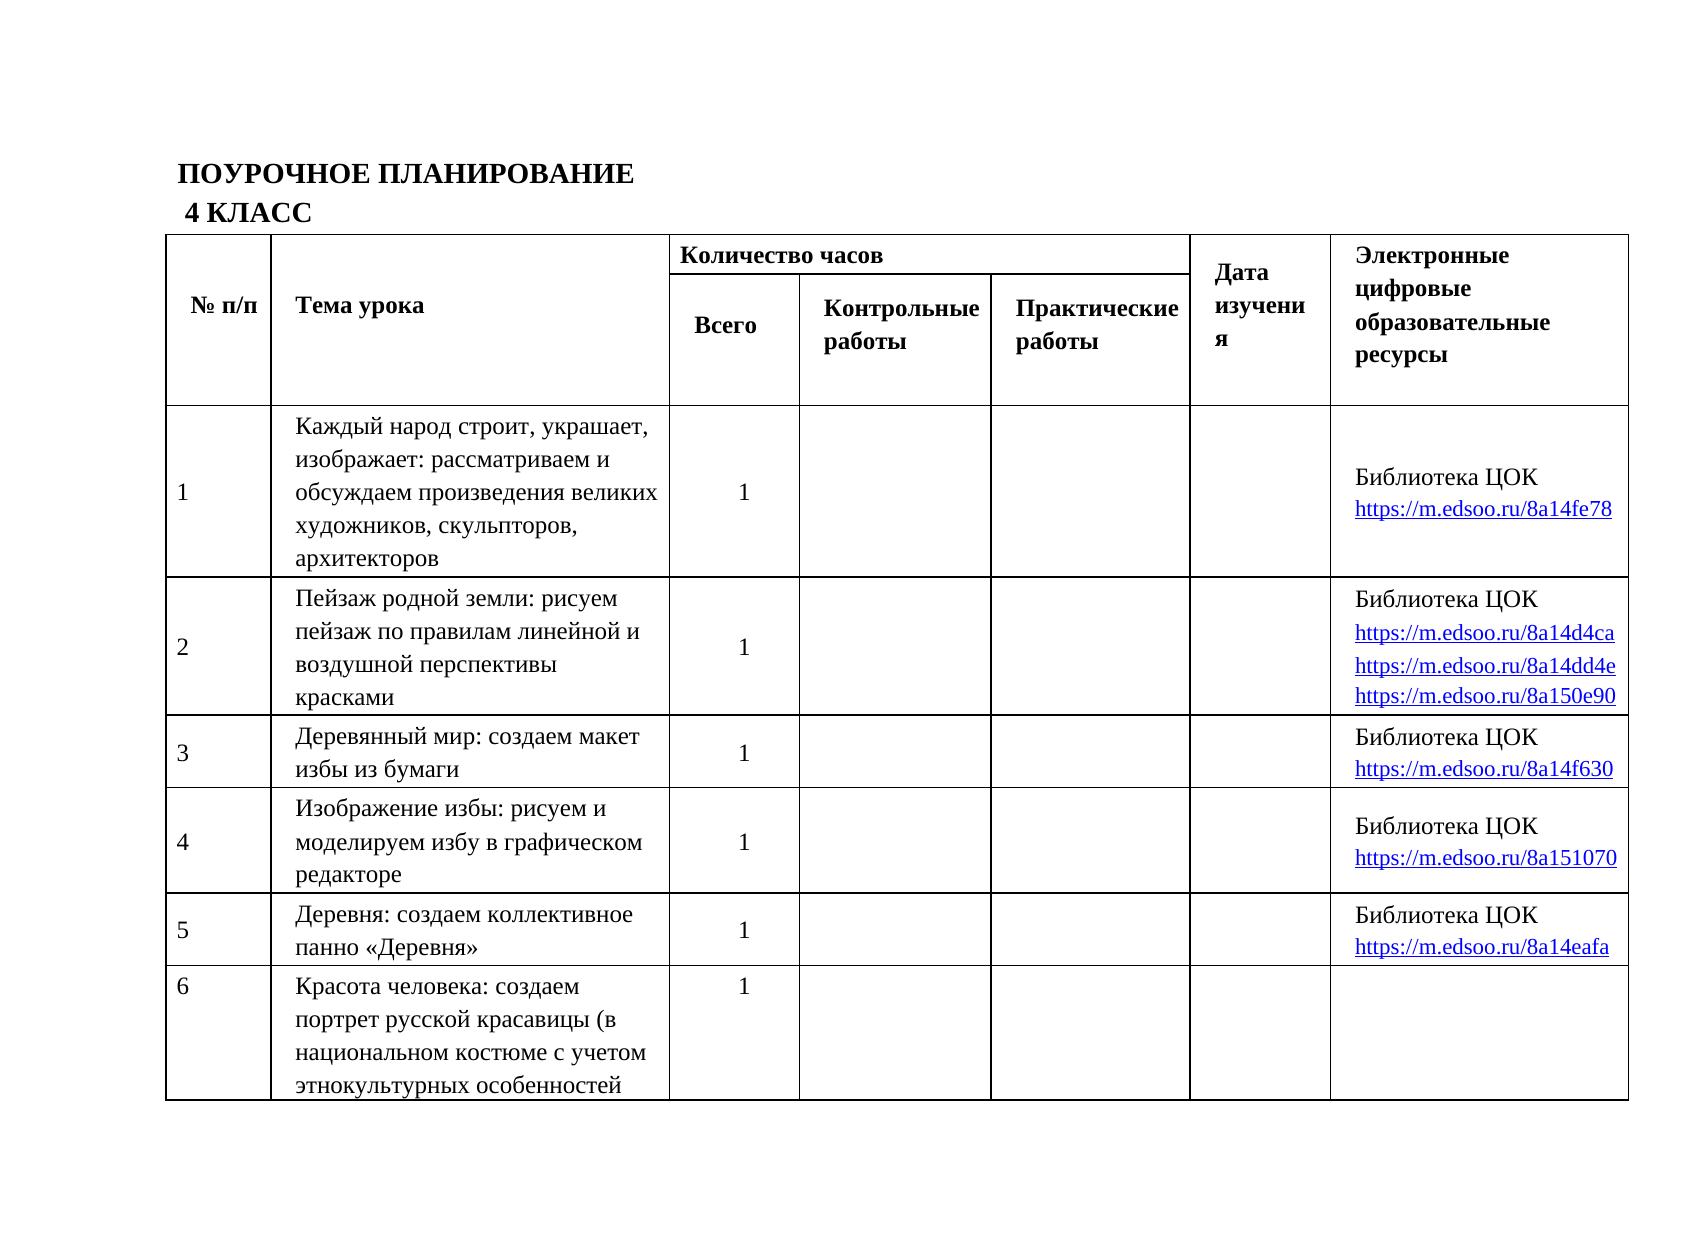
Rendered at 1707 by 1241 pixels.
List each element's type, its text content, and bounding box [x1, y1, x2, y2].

table_header Дата изучения [1191, 235, 1330, 404]
table_cell [992, 966, 1189, 1099]
table_cell Библиотека ЦОК https://m.edsoo.ru/8a14d4ca https://m.edsoo.ru/8a14dd4e https://m.edsoo.ru/8a150e90 [1331, 578, 1628, 714]
table_cell Каждый народ строит, украшает, изображает: рассматриваем и обсуждаем произведения великих художников, скульпторов, архитекторов [272, 406, 669, 576]
table_cell Библиотека ЦОК https://m.edsoo.ru/8a14eafa [1331, 894, 1628, 964]
table_cell 1 [670, 406, 799, 576]
table_cell Деревянный мир: создаем макет избы из бумаги [272, 716, 669, 787]
table_header Электронные цифровые образовательные ресурсы [1331, 235, 1628, 404]
table_cell [1191, 788, 1330, 892]
table_cell [800, 716, 990, 787]
table_cell [992, 894, 1189, 964]
table_cell [1191, 716, 1330, 787]
table_cell Деревня: создаем коллективное панно «Деревня» [272, 894, 669, 964]
text 4 КЛАСС [177, 195, 1618, 229]
table_cell Контрольные работы [800, 275, 990, 404]
table_header Тема урока [272, 235, 669, 404]
table_cell [1191, 894, 1330, 964]
table_cell 1 [670, 894, 799, 964]
table_cell 5 [167, 894, 270, 964]
table_cell [1191, 578, 1330, 714]
table_cell Пейзаж родной земли: рисуем пейзаж по правилам линейной и воздушной перспективы красками [272, 578, 669, 714]
table_cell 3 [167, 716, 270, 787]
table_cell [800, 788, 990, 892]
table_header № п/п [167, 235, 270, 404]
table_cell [800, 578, 990, 714]
table_cell 4 [167, 788, 270, 892]
table_header Количество часов [670, 235, 1189, 273]
table_cell [800, 966, 990, 1099]
table_cell Библиотека ЦОК https://m.edsoo.ru/8a14f630 [1331, 716, 1628, 787]
table_cell [992, 406, 1189, 576]
table_cell [800, 894, 990, 964]
table_cell Практические работы [992, 275, 1189, 404]
text ПОУРОЧНОЕ ПЛАНИРОВАНИЕ [177, 157, 1618, 190]
table_cell [800, 406, 990, 576]
table_cell Библиотека ЦОК https://m.edsoo.ru/8a14fe78 [1331, 406, 1628, 576]
table_cell Изображение избы: рисуем и моделируем избу в графическом редакторе [272, 788, 669, 892]
table_cell [992, 578, 1189, 714]
table_cell Библиотека ЦОК https://m.edsoo.ru/8a151070 [1331, 788, 1628, 892]
table_cell [1191, 966, 1330, 1099]
table_cell Всего [670, 275, 799, 404]
table_cell 1 [670, 788, 799, 892]
table_cell [1191, 406, 1330, 576]
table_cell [272, 966, 669, 1099]
table_cell 1 [670, 716, 799, 787]
table_cell 1 [670, 578, 799, 714]
table_cell 2 [167, 578, 270, 714]
table_cell [992, 716, 1189, 787]
table_cell 1 [167, 406, 270, 576]
table_cell [1331, 966, 1628, 1099]
table_cell [992, 788, 1189, 892]
table_cell 6 [167, 966, 270, 1099]
table_cell 1 [670, 966, 799, 1099]
